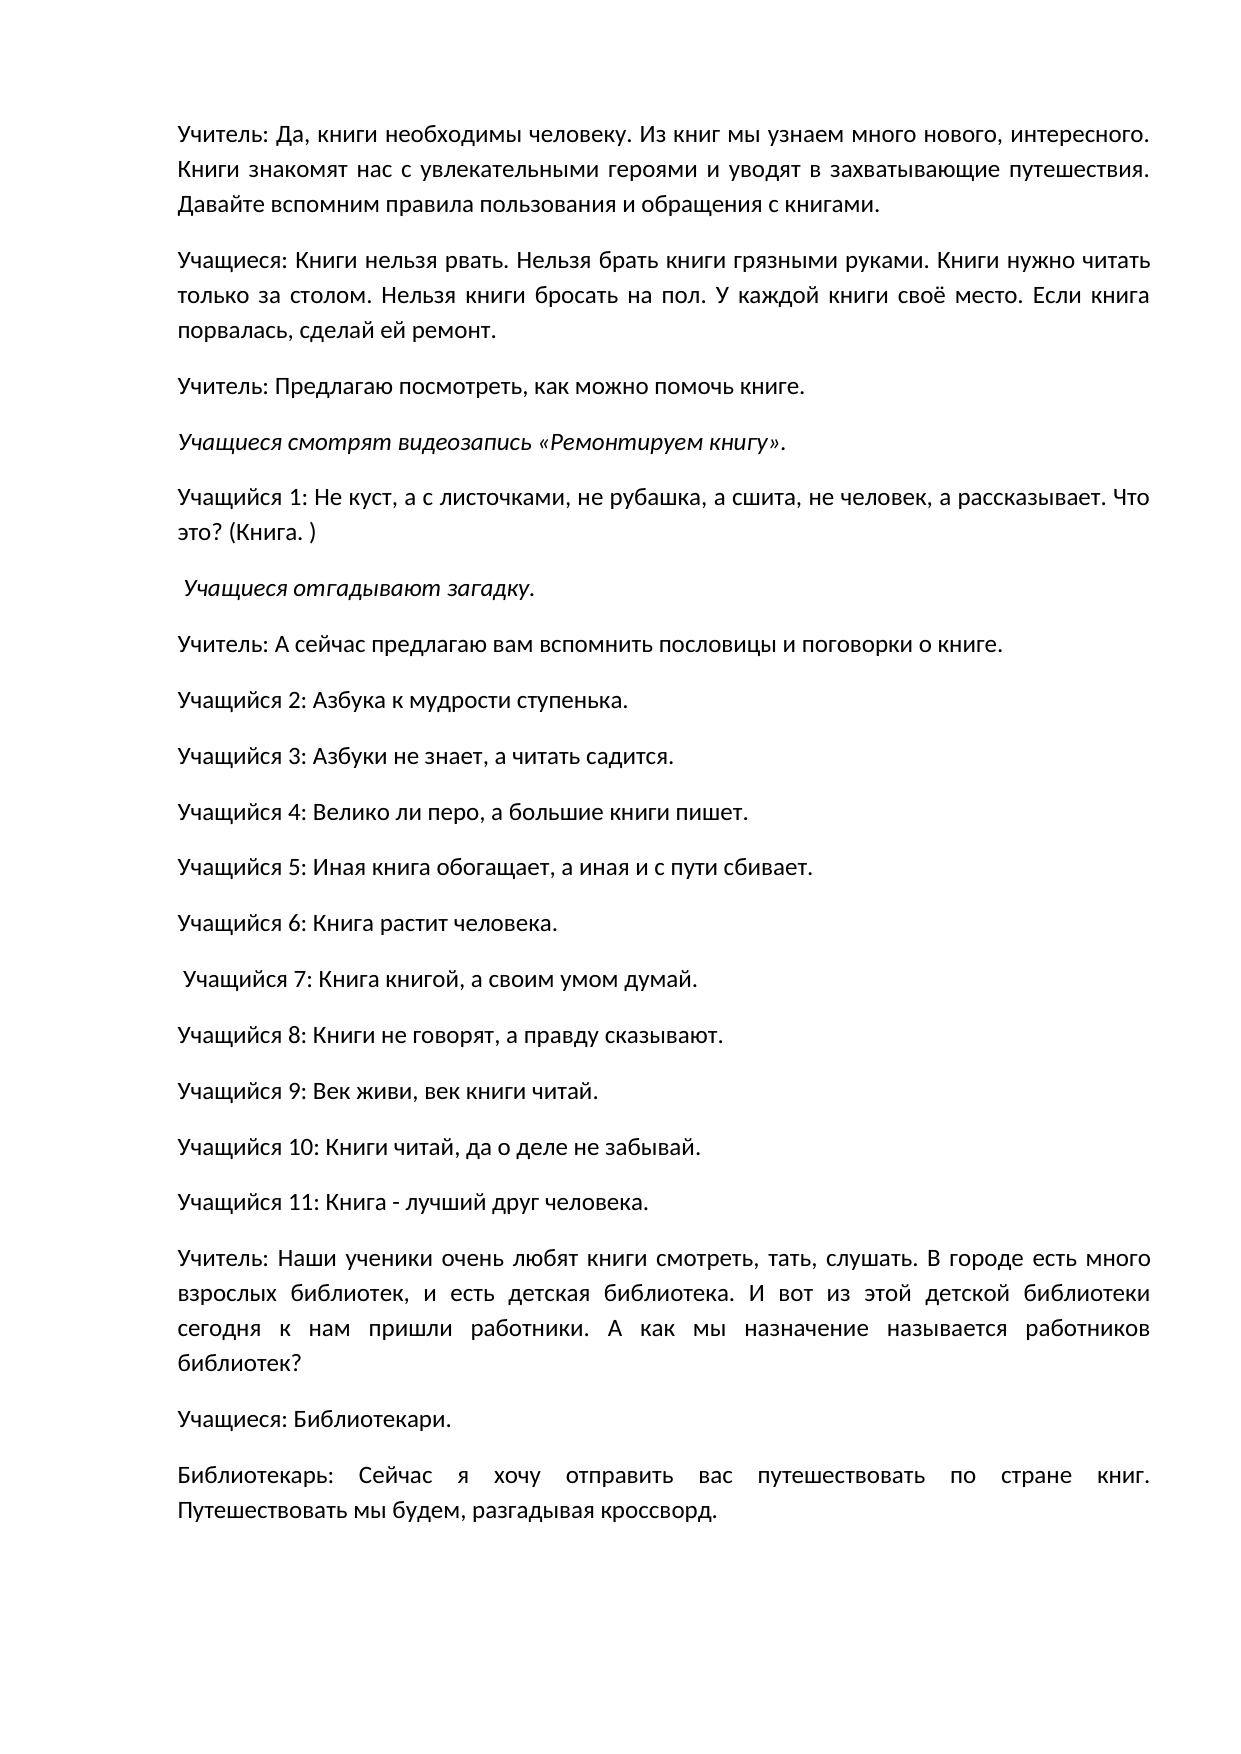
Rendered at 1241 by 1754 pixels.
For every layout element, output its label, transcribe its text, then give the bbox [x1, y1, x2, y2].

text Библиотекарь: Сейчас я хочу отправить вас путешествовать по стране книг. Путешествовать мы будем, разгадывая кроссворд. [177, 1459, 1152, 1524]
text Учащиеся: Библиотекари. [177, 1403, 1152, 1434]
text Учащиеся отгадывают загадку. [177, 572, 1152, 603]
text Учащийся 4: Велико ли перо, а большие книги пишет. [177, 796, 1152, 826]
text Учащийся 11: Книга - лучший друг человека. [177, 1186, 1152, 1217]
text Учащийся 1: Не куст, а с листочками, не рубашка, а сшита, не человек, а рассказывает. Что это? (Книга. ) [177, 481, 1152, 547]
text Учащийся 8: Книги не говорят, а правду сказывают. [177, 1019, 1152, 1049]
text Учащийся 2: Азбука к мудрости ступенька. [177, 684, 1152, 714]
text Учащийся 6: Книга растит человека. [177, 907, 1152, 938]
text Учитель: Предлагаю посмотреть, как можно помочь книге. [177, 370, 1152, 400]
text Учитель: Наши ученики очень любят книги смотреть, тать, слушать. В городе есть много взрослых библиотек, и есть детская библиотека. И вот из этой детской библиотеки сегодня к нам пришли работники. А как мы назначение называется работников библиотек? [177, 1242, 1152, 1378]
text Учащийся 5: Иная книга обогащает, а иная и с пути сбивает. [177, 851, 1152, 882]
text Учащиеся: Книги нельзя рвать. Нельзя брать книги грязными руками. Книги нужно читать только за столом. Нельзя книги бросать на пол. У каждой книги своё место. Если книга порвалась, сделай ей ремонт. [177, 244, 1152, 344]
text Учащийся 7: Книга книгой, а своим умом думай. [177, 963, 1152, 994]
text Учащийся 3: Азбуки не знает, а читать садится. [177, 740, 1152, 770]
text Учащийся 10: Книги читай, да о деле не забывай. [177, 1131, 1152, 1161]
text Учащийся 9: Век живи, век книги читай. [177, 1075, 1152, 1105]
text Учитель: А сейчас предлагаю вам вспомнить пословицы и поговорки о книге. [177, 628, 1152, 659]
text Учитель: Да, книги необходимы человеку. Из книг мы узнаем много нового, интересного. Книги знакомят нас с увлекательными героями и уводят в захватывающие путешествия. Давайте вспомним правила пользования и обращения с книгами. [177, 118, 1152, 219]
text Учащиеся смотрят видеозапись «Ремонтируем книгу». [177, 426, 1152, 456]
